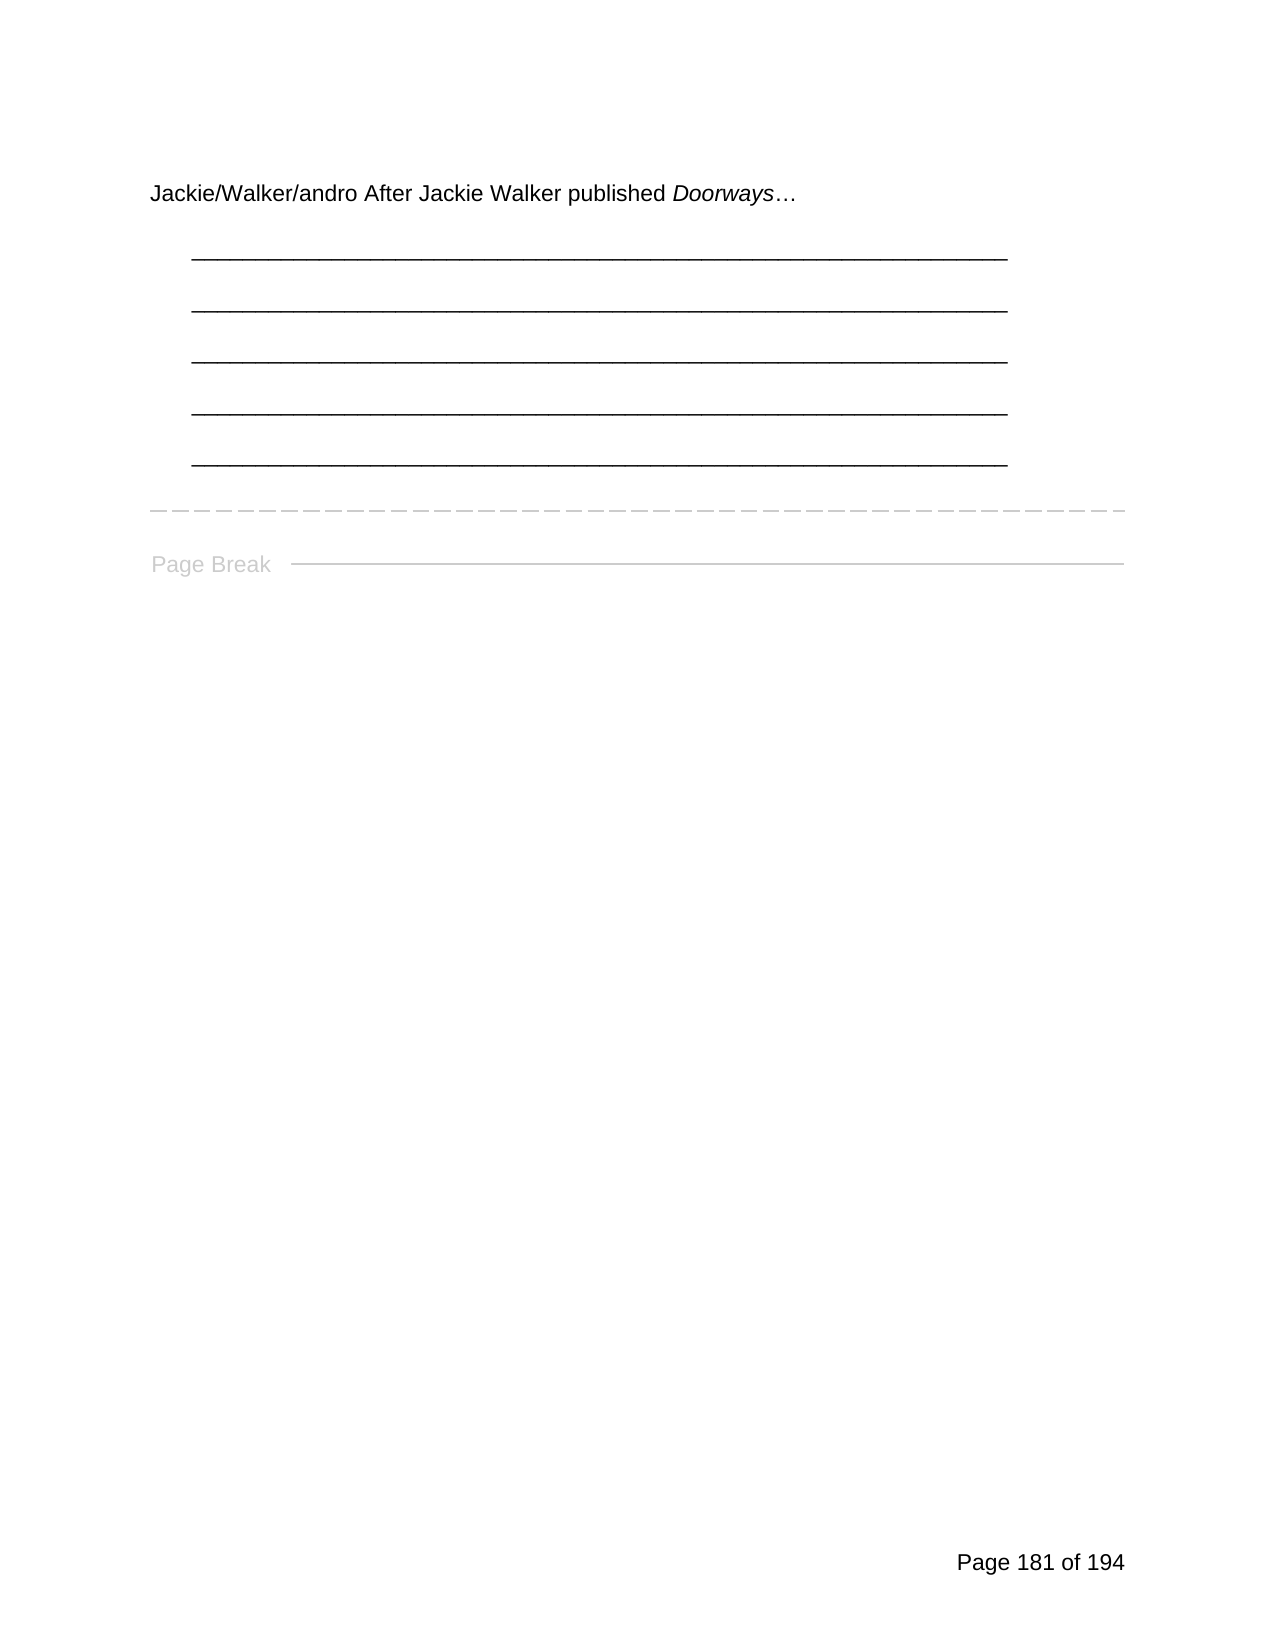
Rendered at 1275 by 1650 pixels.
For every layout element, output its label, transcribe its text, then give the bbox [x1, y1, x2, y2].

text ________________________________________________________________ [150, 441, 1125, 467]
text Jackie/Walker/andro After Jackie Walker published Doorways… [150, 180, 1125, 207]
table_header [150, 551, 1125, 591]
text ________________________________________________________________ [150, 287, 1125, 313]
text ________________________________________________________________ [150, 338, 1125, 364]
text ________________________________________________________________ [150, 389, 1125, 416]
text ________________________________________________________________ [150, 235, 1125, 262]
